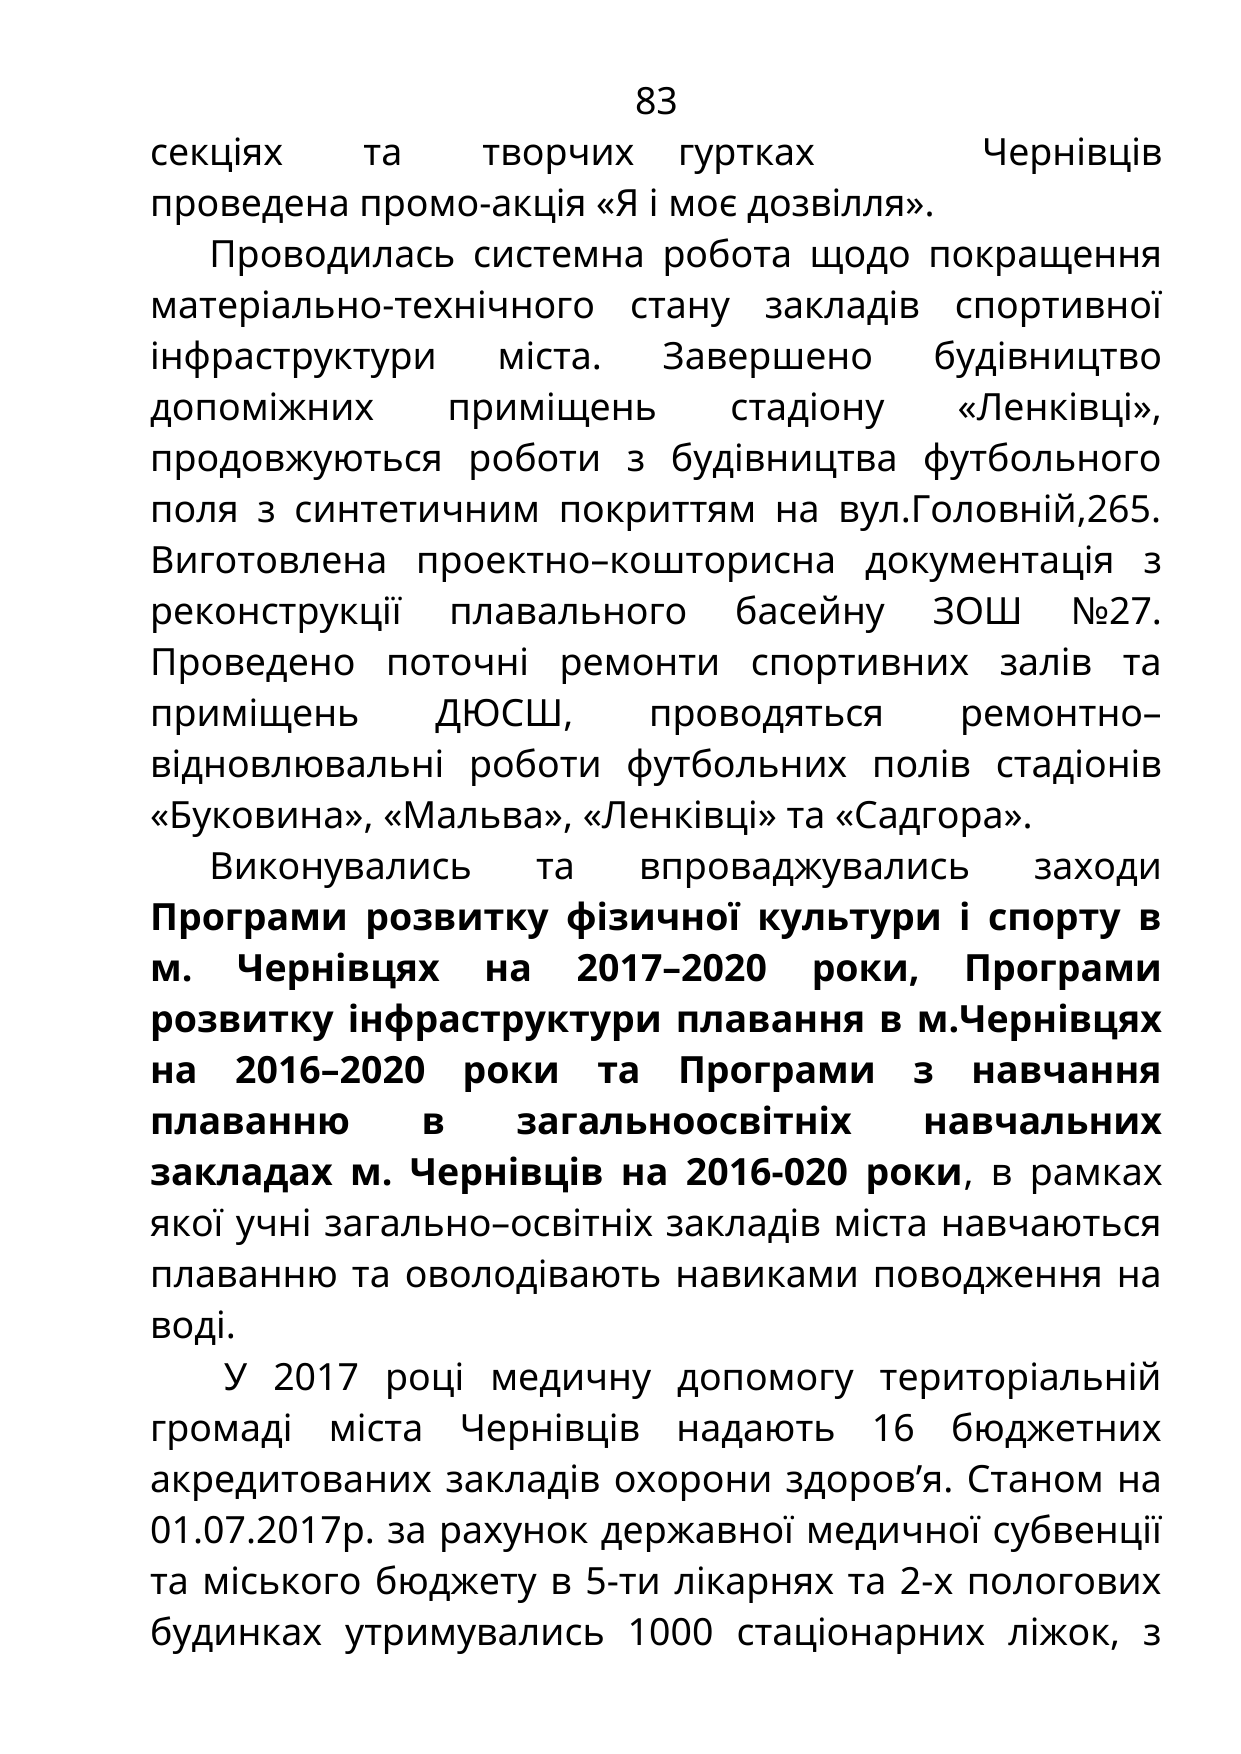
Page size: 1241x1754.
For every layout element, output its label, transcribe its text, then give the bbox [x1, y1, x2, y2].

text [150, 1350, 1162, 1656]
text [150, 125, 1162, 227]
text Проводилась системна робота щодо покращення матеріально-технічного стану закладів спортивної інфраструктури міста. Завершено будівництво допоміжних приміщень стадіону «Ленківці», продовжуються роботи з будівництва футбольного поля з синтетичним покриттям на вул.Головній,265. Виготовлена проектно–кошторисна документація з реконструкції плавального басейну ЗОШ №27. Проведено поточні ремонти спортивних залів та приміщень ДЮСШ, проводяться ремонтно–відновлювальні роботи футбольних полів стадіонів «Буковина», «Мальва», «Ленківці» та «Садгора». [150, 227, 1162, 839]
text Виконувались та впроваджувались заходи Програми розвитку фізичної культури і спорту в м. Чернівцях на 2017–2020 роки, Програми розвитку інфраструктури плавання в м.Чернівцях на 2016–2020 роки та Програми з навчання плаванню в загальноосвітніх навчальних закладах м. Чернівців на 2016-020 роки, в рамках якої учні загально–освітніх закладів міста навчаються плаванню та оволодівають навиками поводження на воді. [150, 839, 1162, 1350]
